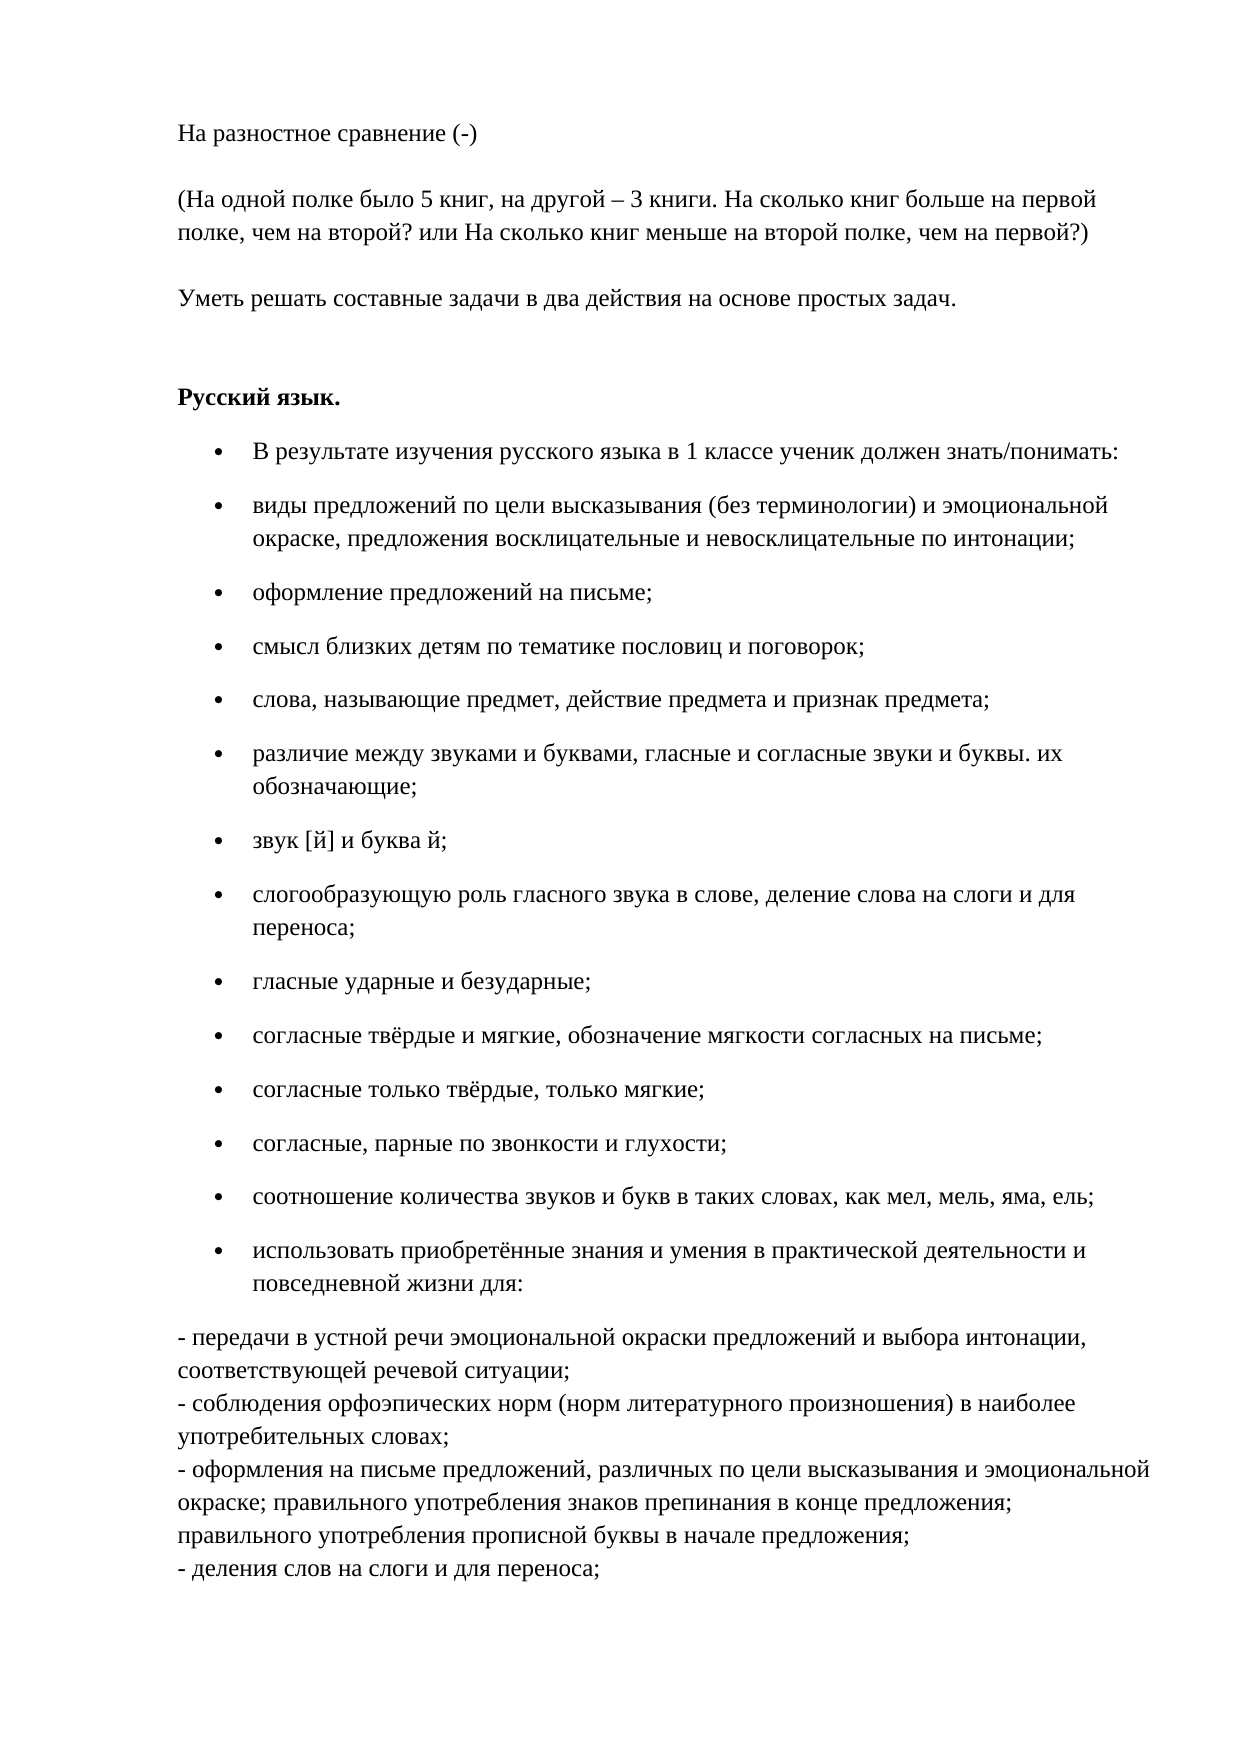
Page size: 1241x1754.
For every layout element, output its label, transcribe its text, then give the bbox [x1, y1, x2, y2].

list гласные ударные и безударные; [215, 966, 1152, 995]
list соотношение количества звуков и букв в таких словах, как мел, мель, яма, ель; [215, 1181, 1152, 1210]
list различие между звуками и буквами, гласные и согласные звуки и буквы. их обозначающие; [215, 738, 1152, 800]
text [177, 1322, 1152, 1615]
list виды предложений по цели высказывания (без терминологии) и эмоциональной окраске, предложения восклицательные и невосклицательные по интонации; [215, 490, 1152, 552]
list согласные твёрдые и мягкие, обозначение мягкости согласных на письме; [215, 1020, 1152, 1049]
list В результате изучения русского языка в 1 классе ученик должен знать/понимать: [215, 436, 1152, 465]
list согласные, парные по звонкости и глухости; [215, 1128, 1152, 1156]
list звук [й] и буква й; [215, 825, 1152, 854]
list слова, называющие предмет, действие предмета и признак предмета; [215, 684, 1152, 713]
list смысл близких детям по тематике пословиц и поговорок; [215, 631, 1152, 659]
list согласные только твёрдые, только мягкие; [215, 1074, 1152, 1102]
list использовать приобретённые знания и умения в практической деятельности и повседневной жизни для: [215, 1235, 1152, 1297]
list слогообразующую роль гласного звука в слове, деление слова на слоги и для переноса; [215, 879, 1152, 941]
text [177, 118, 1152, 411]
list оформление предложений на письме; [215, 577, 1152, 606]
